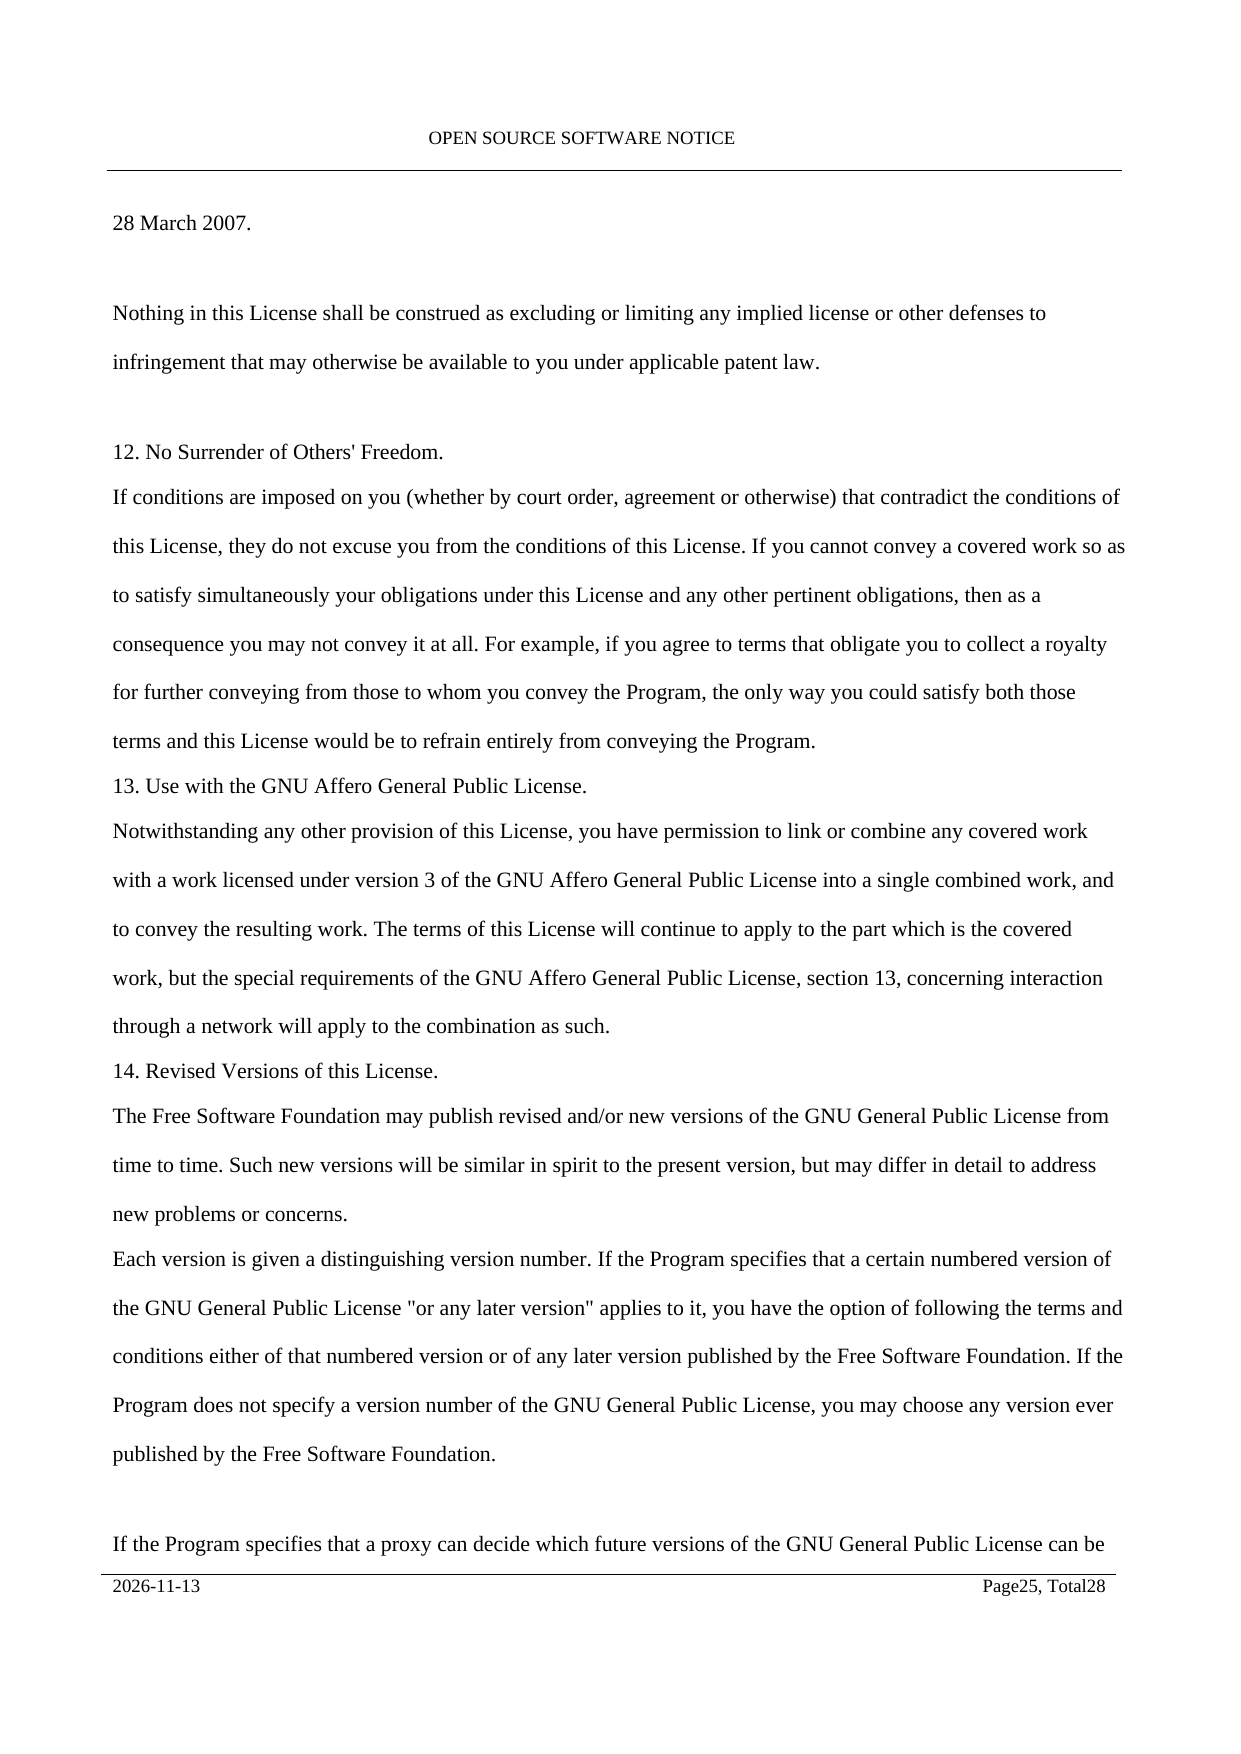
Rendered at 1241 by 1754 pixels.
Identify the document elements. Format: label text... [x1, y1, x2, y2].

text The Free Software Foundation may publish revised and/or new versions of the GNU General Public License from time to time. Such new versions will be similar in spirit to the present version, but may differ in detail to address new problems or concerns. [112, 1100, 1128, 1230]
text Each version is given a distinguishing version number. If the Program specifies that a certain numbered version of the GNU General Public License "or any later version" applies to it, you have the option of following the terms and conditions either of that numbered version or of any later version published by the Free Software Foundation. If the Program does not specify a version number of the GNU General Public License, you may choose any version ever published by the Free Software Foundation. [112, 1242, 1128, 1470]
text Notwithstanding any other provision of this License, you have permission to link or combine any covered work with a work licensed under version 3 of the GNU Affero General Public License into a single combined work, and to convey the resulting work. The terms of this License will continue to apply to the part which is the covered work, but the special requirements of the GNU Affero General Public License, section 13, concerning interaction through a network will apply to the combination as such. [112, 814, 1128, 1042]
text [112, 206, 1128, 239]
text 14. Revised Versions of this License. [112, 1055, 1128, 1087]
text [112, 1528, 1128, 1560]
text If conditions are imposed on you (whether by court order, agreement or otherwise) that contradict the conditions of this License, they do not excuse you from the conditions of this License. If you cannot convey a covered work so as to satisfy simultaneously your obligations under this License and any other pertinent obligations, then as a consequence you may not convey it at all. For example, if you agree to terms that obligate you to collect a royalty for further conveying from those to whom you convey the Program, the only way you could satisfy both those terms and this License would be to refrain entirely from conveying the Program. [112, 481, 1128, 757]
text 12. No Surrender of Others' Freedom. [112, 436, 1128, 468]
text Nothing in this License shall be construed as excluding or limiting any implied license or other defenses to infringement that may otherwise be available to you under applicable patent law. [112, 297, 1128, 378]
text 13. Use with the GNU Affero General Public License. [112, 769, 1128, 802]
